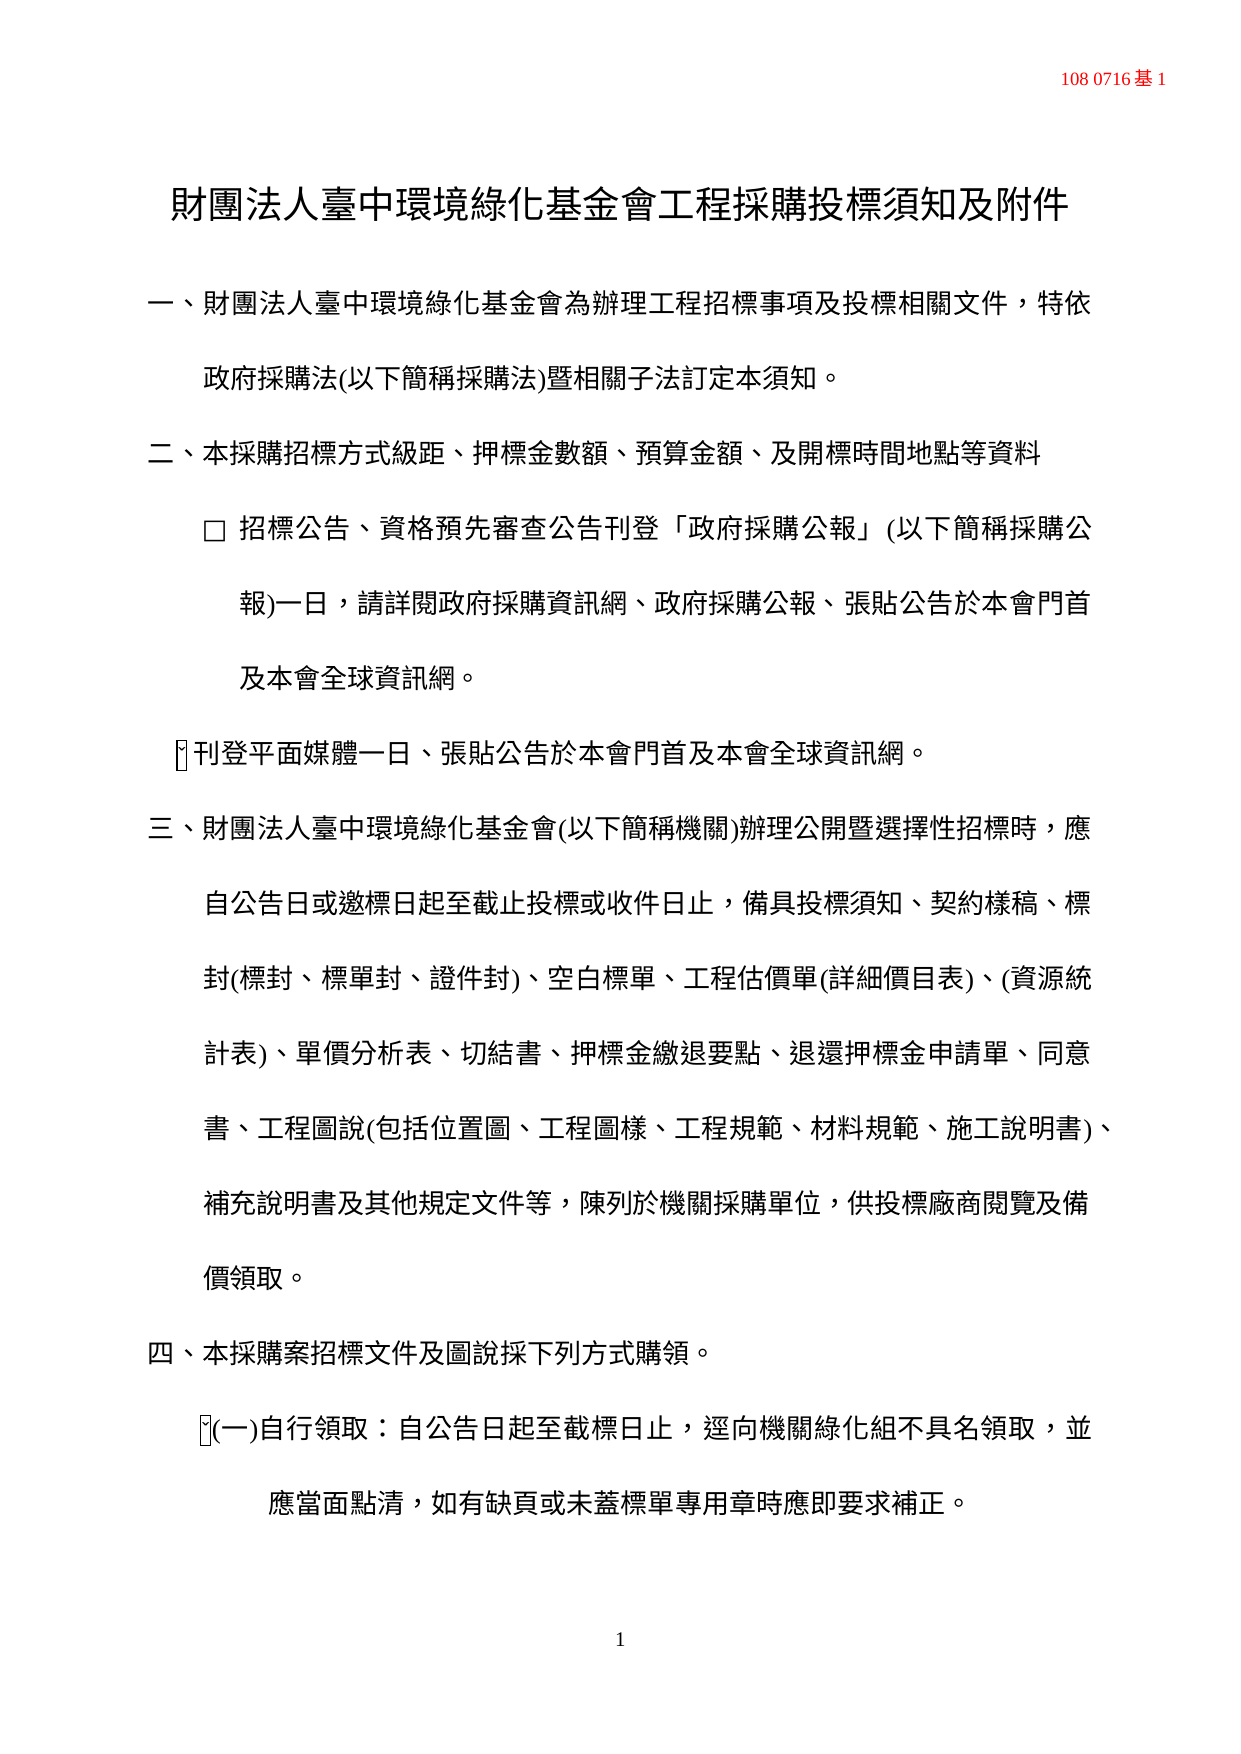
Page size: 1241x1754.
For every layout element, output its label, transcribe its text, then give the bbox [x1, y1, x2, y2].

text 一、財團法人臺中環境綠化基金會為辦理工程招標事項及投標相關文件，特依政府採購法(以下簡稱採購法)暨相關子法訂定本須知。 [148, 264, 1092, 414]
text ˇ 刊登平面媒體一日、張貼公告於本會門首及本會全球資訊網。 [148, 714, 1092, 789]
text 二、本採購招標方式級距、押標金數額、預算金額、及開標時間地點等資料 [148, 414, 1092, 489]
text 財團法人臺中環境綠化基金會工程採購投標須知及附件 [148, 164, 1092, 239]
text ˇ(一)自行領取：自公告日起至截標日止，逕向機關綠化組不具名領取，並應當面點清，如有缺頁或未蓋標單專用章時應即要求補正。 [200, 1389, 1092, 1539]
text 四、本採購案招標文件及圖說採下列方式購領。 [148, 1314, 1092, 1389]
text 三、財團法人臺中環境綠化基金會(以下簡稱機關)辦理公開暨選擇性招標時，應自公告日或邀標日起至截止投標或收件日止，備具投標須知、契約樣稿、標封(標封、標單封、證件封)、空白標單、工程估價單(詳細價目表)、(資源統計表)、單價分析表、切結書、押標金繳退要點、退還押標金申請單、同意書、工程圖說(包括位置圖、工程圖樣、工程規範、材料規範、施工說明書)、補充說明書及其他規定文件等，陳列於機關採購單位，供投標廠商閱覽及備價領取。 [148, 789, 1092, 1314]
list 招標公告、資格預先審查公告刊登「政府採購公報」(以下簡稱採購公報)一日，請詳閱政府採購資訊網、政府採購公報、張貼公告於本會門首及本會全球資訊網。 [202, 489, 1092, 714]
